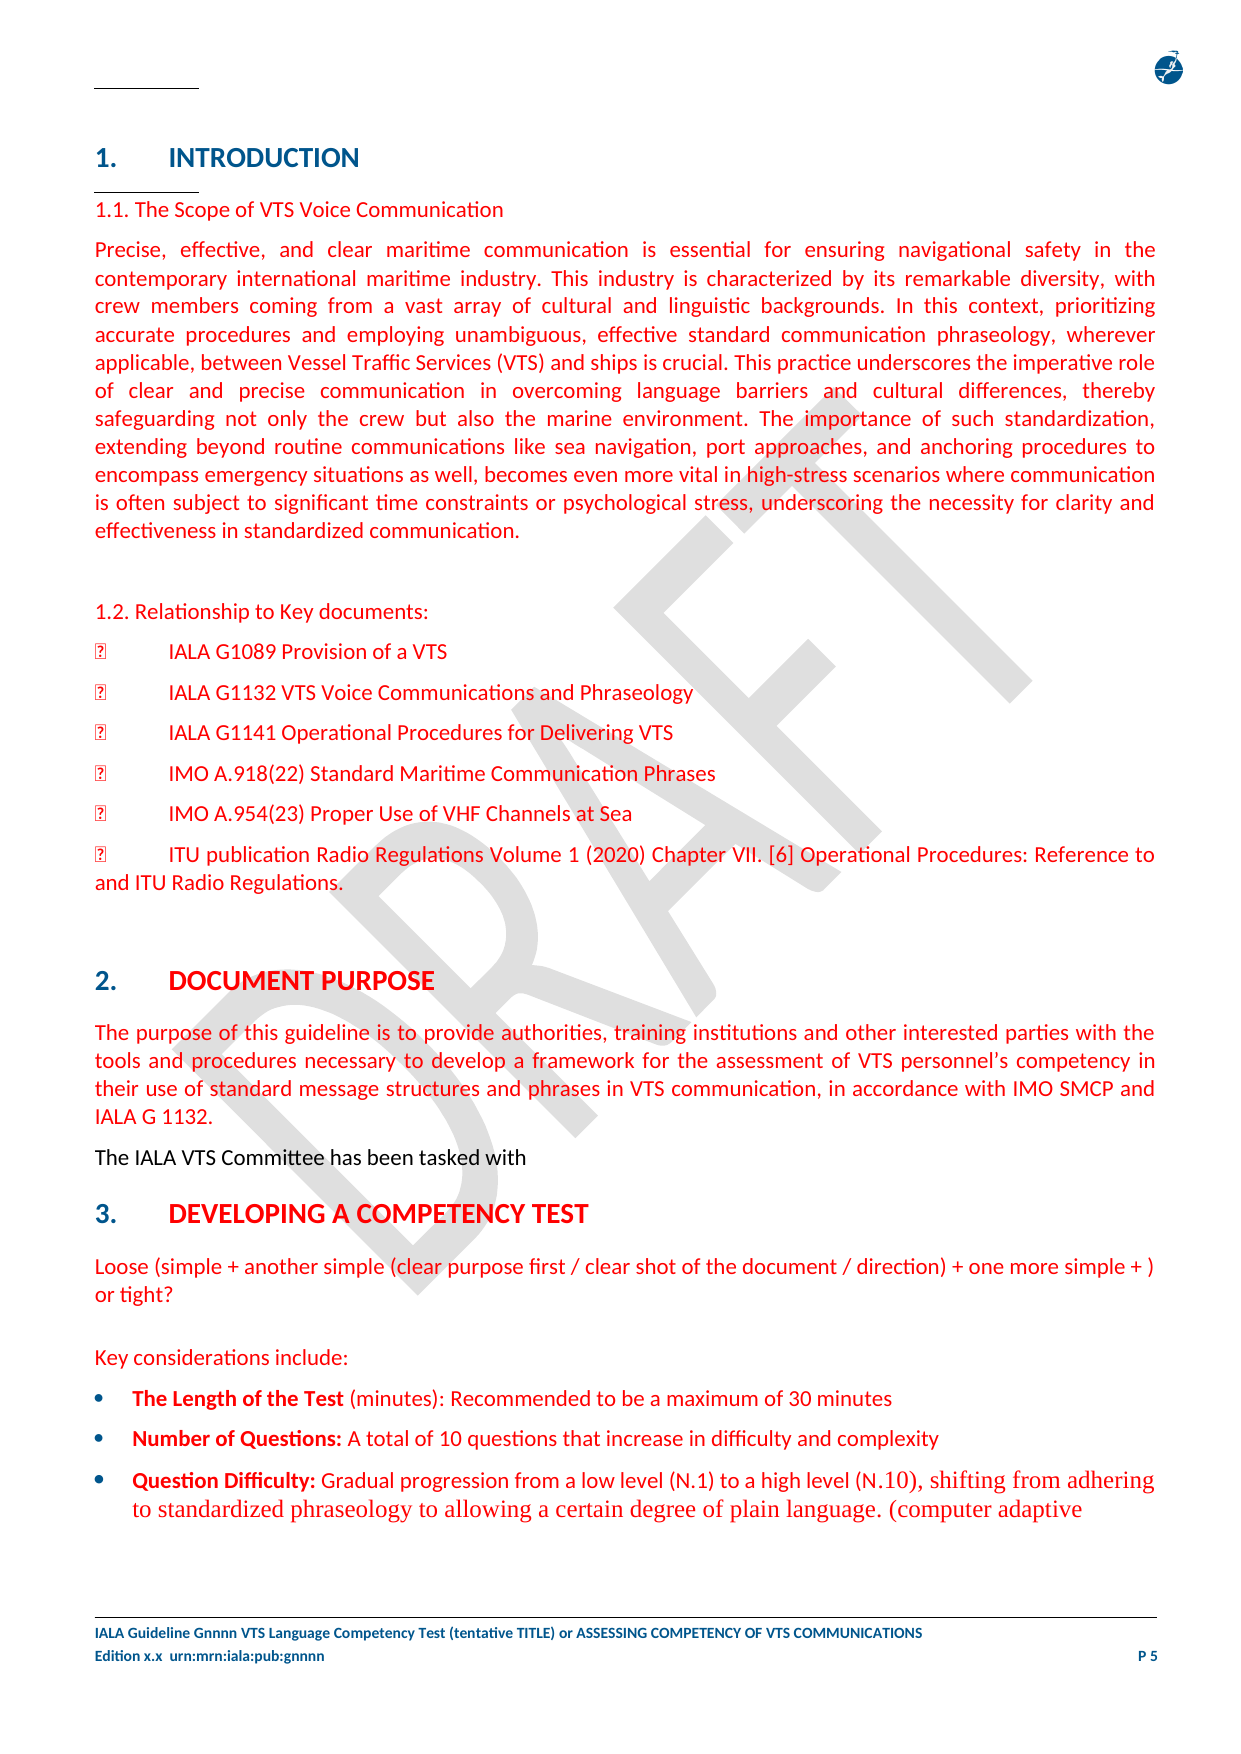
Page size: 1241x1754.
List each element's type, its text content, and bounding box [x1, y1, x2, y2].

subtitle DOCUMENT PURPOSE [94, 962, 1157, 997]
text Key considerations include: [94, 1343, 1157, 1372]
text The purpose of this guideline is to provide authorities, training institutions and other interested parties with the tools and procedures necessary to develop a framework for the assessment of VTS personnel’s competency in their use of standard message structures and phrases in VTS communication, in accordance with IMO SMCP and IALA G 1132. [94, 1018, 1157, 1130]
text  IALA G1132 VTS Voice Communications and Phraseology [94, 678, 1157, 706]
text The IALA VTS Committee has been tasked with [94, 1143, 1157, 1171]
text Number of Questions: A total of 10 questions that increase in difficulty and complexity [94, 1424, 1157, 1453]
subtitle Developing a Competency Test [94, 1196, 1157, 1231]
text 1.1. The Scope of VTS Voice Communication [94, 195, 1157, 223]
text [94, 1465, 1157, 1523]
text  IMO A.954(23) Proper Use of VHF Channels at Sea [94, 799, 1157, 827]
text  IALA G1089 Provision of a VTS [94, 637, 1157, 665]
text Loose (simple + another simple (clear purpose first / clear shot of the document / direction) + one more simple + ) or tight? [94, 1252, 1157, 1308]
picture [1123, 0, 1241, 119]
text 1.2. Relationship to Key documents: [94, 597, 1157, 625]
text  ITU publication Radio Regulations Volume 1 (2020) Chapter VII. [6] Operational Procedures: Reference to and ITU Radio Regulations. [94, 840, 1157, 896]
subtitle IntroDUCTION [94, 139, 1157, 174]
text  IALA G1141 Operational Procedures for Delivering VTS [94, 718, 1157, 746]
text  IMO A.918(22) Standard Maritime Communication Phrases [94, 759, 1157, 787]
text The Length of the Test (minutes): Recommended to be a maximum of 30 minutes [94, 1384, 1157, 1412]
text Precise, effective, and clear maritime communication is essential for ensuring navigational safety in the contemporary international maritime industry. This industry is characterized by its remarkable diversity, with crew members coming from a vast array of cultural and linguistic backgrounds. In this context, prioritizing accurate procedures and employing unambiguous, effective standard communication phraseology, wherever applicable, between Vessel Traffic Services (VTS) and ships is crucial. This practice underscores the imperative role of clear and precise communication in overcoming language barriers and cultural differences, thereby safeguarding not only the crew but also the marine environment. The importance of such standardization, extending beyond routine communications like sea navigation, port approaches, and anchoring procedures to encompass emergency situations as well, becomes even more vital in high-stress scenarios where communication is often subject to significant time constraints or psychological stress, underscoring the necessity for clarity and effectiveness in standardized communication. [94, 236, 1157, 544]
